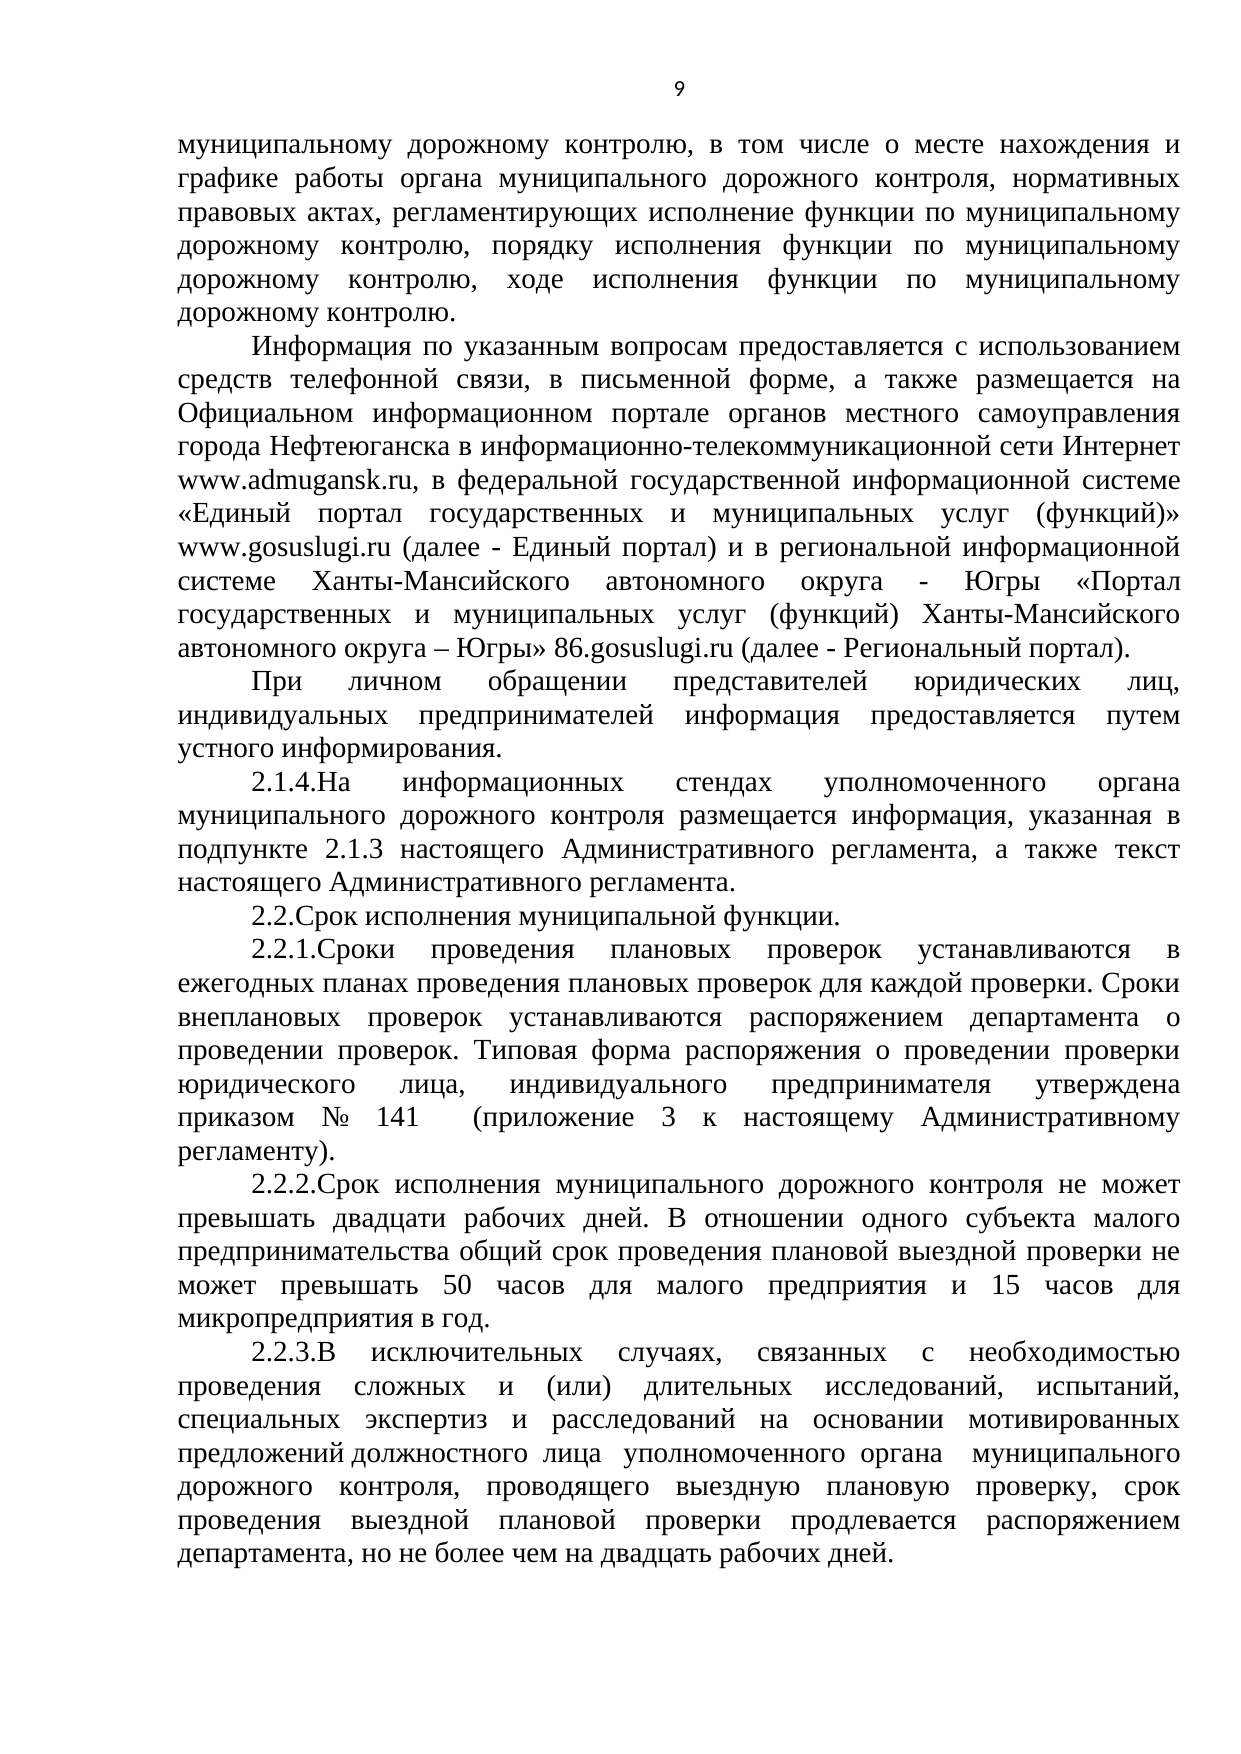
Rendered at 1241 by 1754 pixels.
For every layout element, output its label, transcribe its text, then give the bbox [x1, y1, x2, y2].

text При личном обращении представителей юридических лиц, индивидуальных предпринимателей информация предоставляется путем устного информирования. [177, 663, 1181, 764]
text 2.2.3.В исключительных случаях, связанных с необходимостью проведения сложных и (или) длительных исследований, испытаний, специальных экспертиз и расследований на основании мотивированных предложений должностного лица уполномоченного органа муниципального дорожного контроля, проводящего выездную плановую проверку, срок проведения выездной плановой проверки продлевается распоряжением департамента, но не более чем на двадцать рабочих дней. [177, 1334, 1181, 1569]
text 2.1.4.На информационных стендах уполномоченного органа муниципального дорожного контроля размещается информация, указанная в подпункте 2.1.3 настоящего Административного регламента, а также текст настоящего Административного регламента. [177, 764, 1181, 898]
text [177, 127, 1181, 328]
text Информация по указанным вопросам предоставляется с использованием средств телефонной связи, в письменной форме, а также размещается на Официальном информационном портале органов местного самоуправления города Нефтеюганска в информационно-телекоммуникационной сети Интернет www.admugansk.ru, в федеральной государственной информационной системе «Единый портал государственных и муниципальных услуг (функций)» www.gosuslugi.ru (далее - Единый портал) и в региональной информационной системе Ханты-Мансийского автономного округа - Югры «Портал государственных и муниципальных услуг (функций) Ханты-Мансийского автономного округа – Югры» 86.gosuslugi.ru (далее - Региональный портал). [177, 328, 1181, 663]
text 2.2.1.Сроки проведения плановых проверок устанавливаются в ежегодных планах проведения плановых проверок для каждой проверки. Сроки внеплановых проверок устанавливаются распоряжением департамента о проведении проверок. Типовая форма распоряжения о проведении проверки юридического лица, индивидуального предпринимателя утверждена приказом № 141 (приложение 3 к настоящему Административному регламенту). [177, 932, 1181, 1166]
text 2.2.2.Срок исполнения муниципального дорожного контроля не может превышать двадцати рабочих дней. В отношении одного субъекта малого предпринимательства общий срок проведения плановой выездной проверки не может превышать 50 часов для малого предприятия и 15 часов для микропредприятия в год. [177, 1166, 1181, 1334]
text 2.2.Срок исполнения муниципальной функции. [177, 898, 1181, 932]
